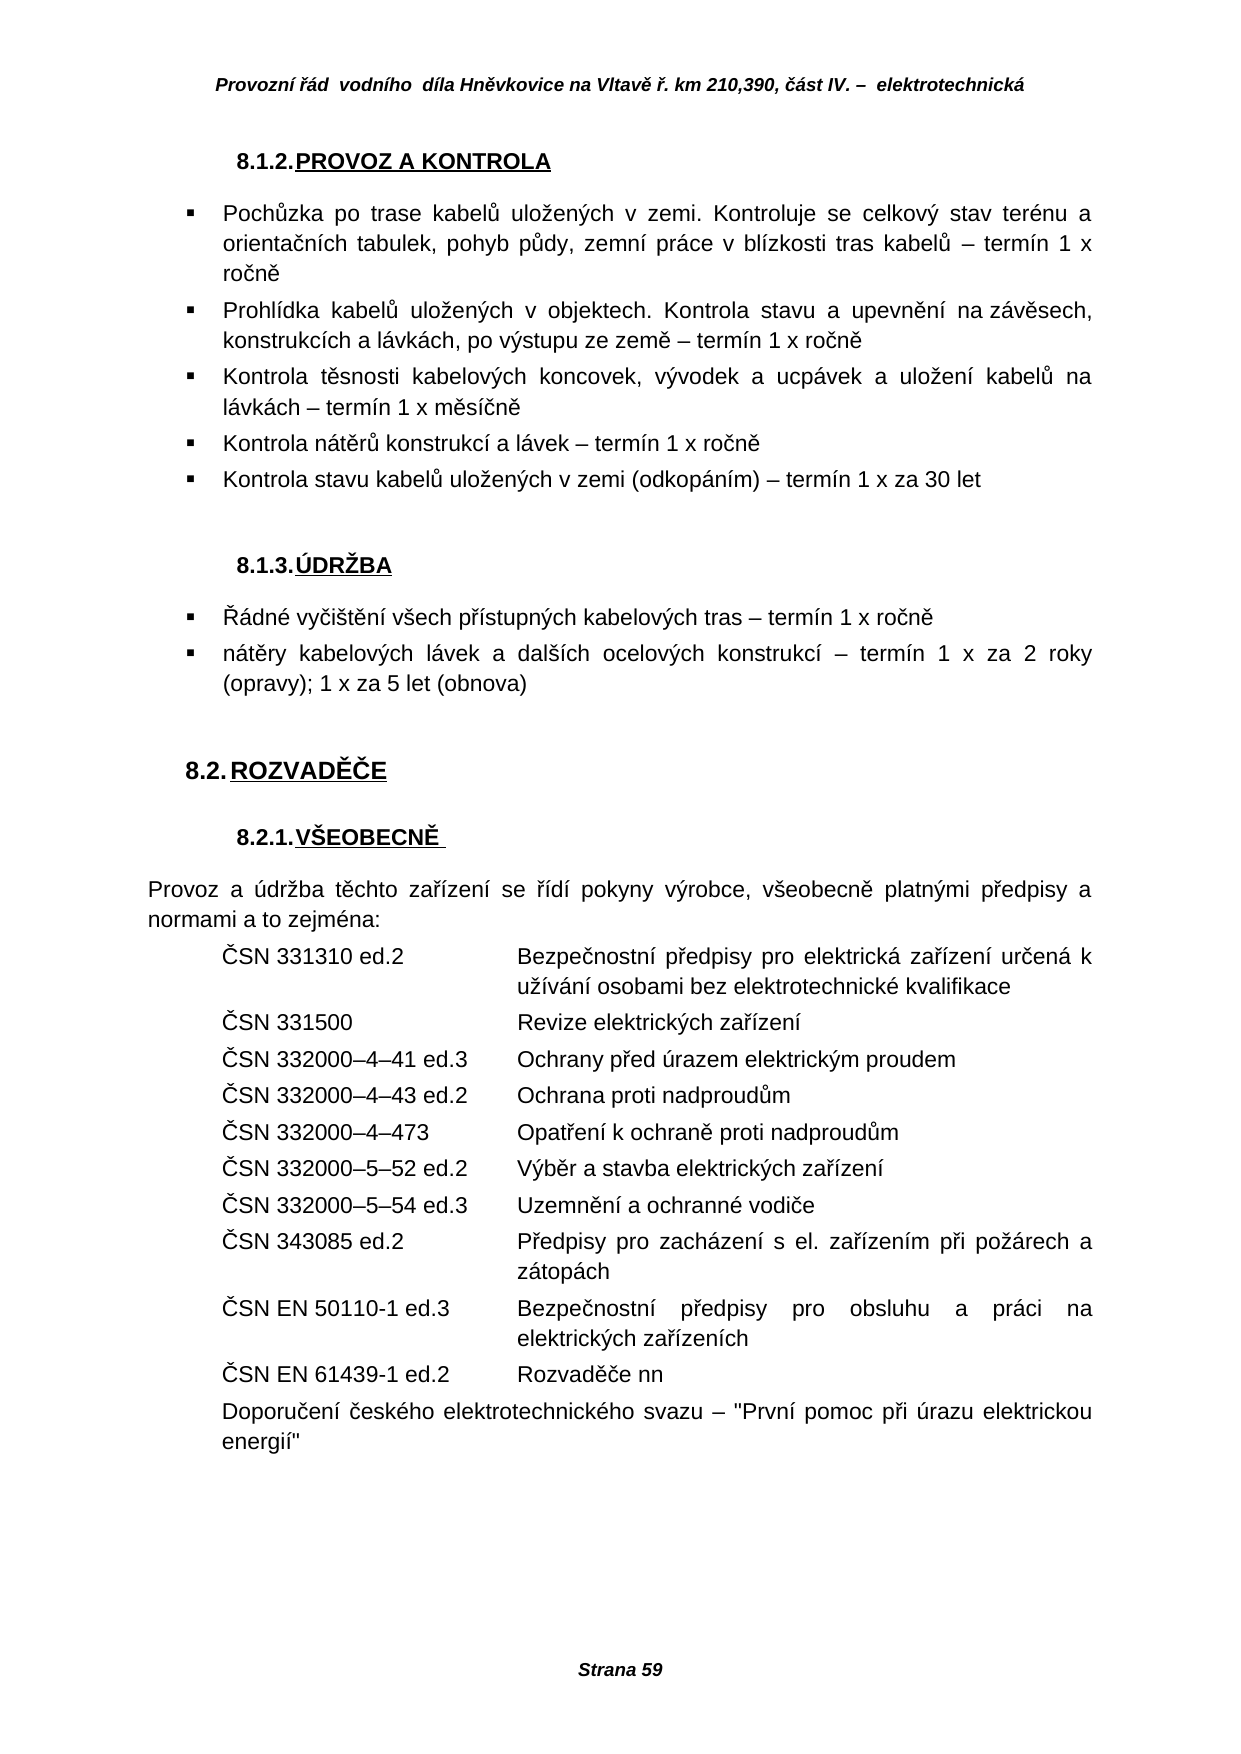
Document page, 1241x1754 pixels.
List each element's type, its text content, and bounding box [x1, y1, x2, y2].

text ČSN 332000–4–473 Opatření k ochraně proti nadproudům [222, 1119, 1092, 1145]
list Prohlídka kabelů uložených v objektech. Kontrola stavu a upevnění na závěsech, konstrukcích a lávkách, po výstupu ze země – termín 1 x ročně [185, 297, 1092, 353]
text ČSN 332000–4–43 ed.2 Ochrana proti nadproudům [222, 1082, 1092, 1108]
text Provoz a údržba těchto zařízení se řídí pokyny výrobce, všeobecně platnými předpisy a normami a to zejména: [148, 876, 1092, 932]
subtitle Všeobecně [236, 824, 1092, 850]
list Kontrola nátěrů konstrukcí a lávek – termín 1 x ročně [185, 430, 1092, 456]
text ČSN 332000–5–52 ed.2 Výběr a stavba elektrických zařízení [222, 1155, 1092, 1181]
subtitle Provoz a kontrola [236, 148, 1092, 174]
text ČSN EN 50110-1 ed.3 Bezpečnostní předpisy pro obsluhu a práci na elektrických zařízeních [222, 1295, 1092, 1351]
list Řádné vyčištění všech přístupných kabelových tras – termín 1 x ročně [185, 604, 1092, 630]
text ČSN 331310 ed.2 Bezpečnostní předpisy pro elektrická zařízení určená k užívání osobami bez elektrotechnické kvalifikace [222, 943, 1092, 999]
text ČSN EN 61439-1 ed.2 Rozvaděče nn [222, 1361, 1092, 1388]
list Pochůzka po trase kabelů uložených v zemi. Kontroluje se celkový stav terénu a orientačních tabulek, pohyb půdy, zemní práce v blízkosti tras kabelů – termín 1 x ročně [185, 200, 1092, 286]
text ČSN 332000–4–41 ed.3 Ochrany před úrazem elektrickým proudem [222, 1046, 1092, 1072]
subtitle Rozvaděče [185, 756, 1092, 784]
text ČSN 331500 Revize elektrických zařízení [222, 1009, 1092, 1036]
list Kontrola těsnosti kabelových koncovek, vývodek a ucpávek a uložení kabelů na lávkách – termín 1 x měsíčně [185, 363, 1092, 420]
list Kontrola stavu kabelů uložených v zemi (odkopáním) – termín 1 x za 30 let [185, 466, 1092, 493]
text ČSN 343085 ed.2 Předpisy pro zacházení s el. zařízením při požárech a zátopách [222, 1228, 1092, 1284]
text ČSN 332000–5–54 ed.3 Uzemnění a ochranné vodiče [222, 1192, 1092, 1218]
subtitle Údržba [236, 552, 1092, 578]
text Doporučení českého elektrotechnického svazu – "První pomoc při úrazu elektrickou energií" [222, 1398, 1092, 1454]
list nátěry kabelových lávek a dalších ocelových konstrukcí – termín 1 x za 2 roky (opravy); 1 x za 5 let (obnova) [185, 640, 1092, 697]
